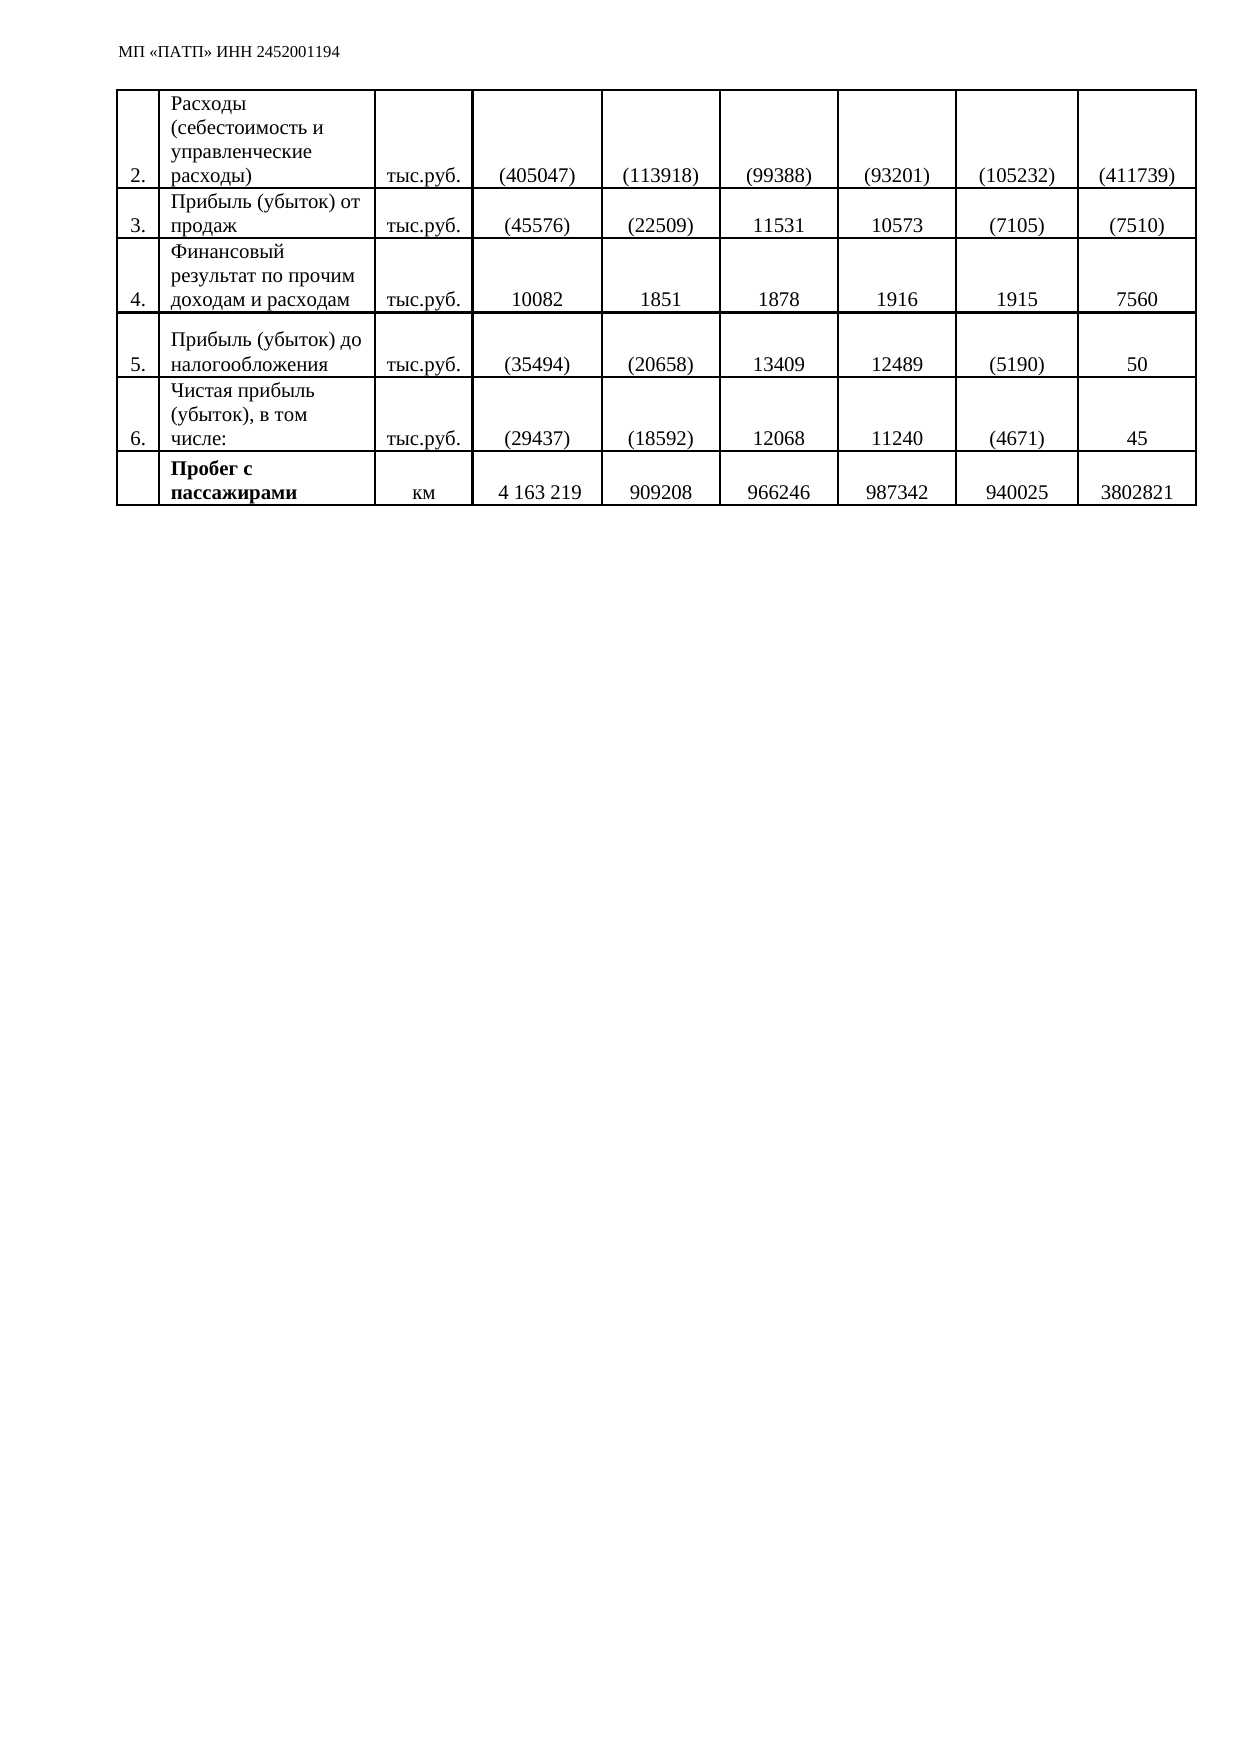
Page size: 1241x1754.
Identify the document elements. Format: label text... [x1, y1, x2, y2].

table_cell 45 [1079, 378, 1195, 450]
table_cell (405047) [474, 91, 601, 187]
table_cell тыс.руб. [376, 189, 471, 237]
table_cell (18592) [603, 378, 719, 450]
table_cell тыс.руб. [376, 314, 471, 376]
table_cell 11240 [839, 378, 955, 450]
table_cell [118, 452, 158, 504]
table_cell 1878 [721, 239, 837, 311]
table_cell 3802821 [1079, 452, 1195, 504]
table_cell (45576) [474, 189, 601, 237]
table_cell (105232) [957, 91, 1077, 187]
table_cell 12068 [721, 378, 837, 450]
table_cell тыс.руб. [376, 378, 471, 450]
table_cell Расходы (себестоимость и управленческие расходы) [160, 91, 374, 187]
table_cell (20658) [603, 314, 719, 376]
table_cell км [376, 452, 471, 504]
table_cell (411739) [1079, 91, 1195, 187]
table_cell 5. [118, 314, 158, 376]
table_cell 966246 [721, 452, 837, 504]
table_cell тыс.руб. [376, 239, 471, 311]
table_cell (22509) [603, 189, 719, 237]
table_cell (113918) [603, 91, 719, 187]
table_cell Пробег с пассажирами [160, 452, 374, 504]
table_cell 13409 [721, 314, 837, 376]
table_cell (5190) [957, 314, 1077, 376]
table_cell 10082 [474, 239, 601, 311]
table_cell (7510) [1079, 189, 1195, 237]
table_cell 6. [118, 378, 158, 450]
table_cell 987342 [839, 452, 955, 504]
table_cell Финансовый результат по прочим доходам и расходам [160, 239, 374, 311]
table_cell 4. [118, 239, 158, 311]
table_cell Чистая прибыль (убыток), в том числе: [160, 378, 374, 450]
table_cell (4671) [957, 378, 1077, 450]
table_cell (35494) [474, 314, 601, 376]
table_cell 3. [118, 189, 158, 237]
table_cell 11531 [721, 189, 837, 237]
table_cell (29437) [474, 378, 601, 450]
table_cell тыс.руб. [376, 91, 471, 187]
table_cell 50 [1079, 314, 1195, 376]
table_cell 940025 [957, 452, 1077, 504]
table_cell 4 163 219 [474, 452, 601, 504]
table_cell 1915 [957, 239, 1077, 311]
table_cell 10573 [839, 189, 955, 237]
table_cell (99388) [721, 91, 837, 187]
table_cell 909208 [603, 452, 719, 504]
table_cell (7105) [957, 189, 1077, 237]
table_cell 7560 [1079, 239, 1195, 311]
table_cell 2. [118, 91, 158, 187]
table_cell Прибыль (убыток) от продаж [160, 189, 374, 237]
table_cell 12489 [839, 314, 955, 376]
table_cell Прибыль (убыток) до налогообложения [160, 314, 374, 376]
table_cell (93201) [839, 91, 955, 187]
table_cell 1851 [603, 239, 719, 311]
table_cell 1916 [839, 239, 955, 311]
